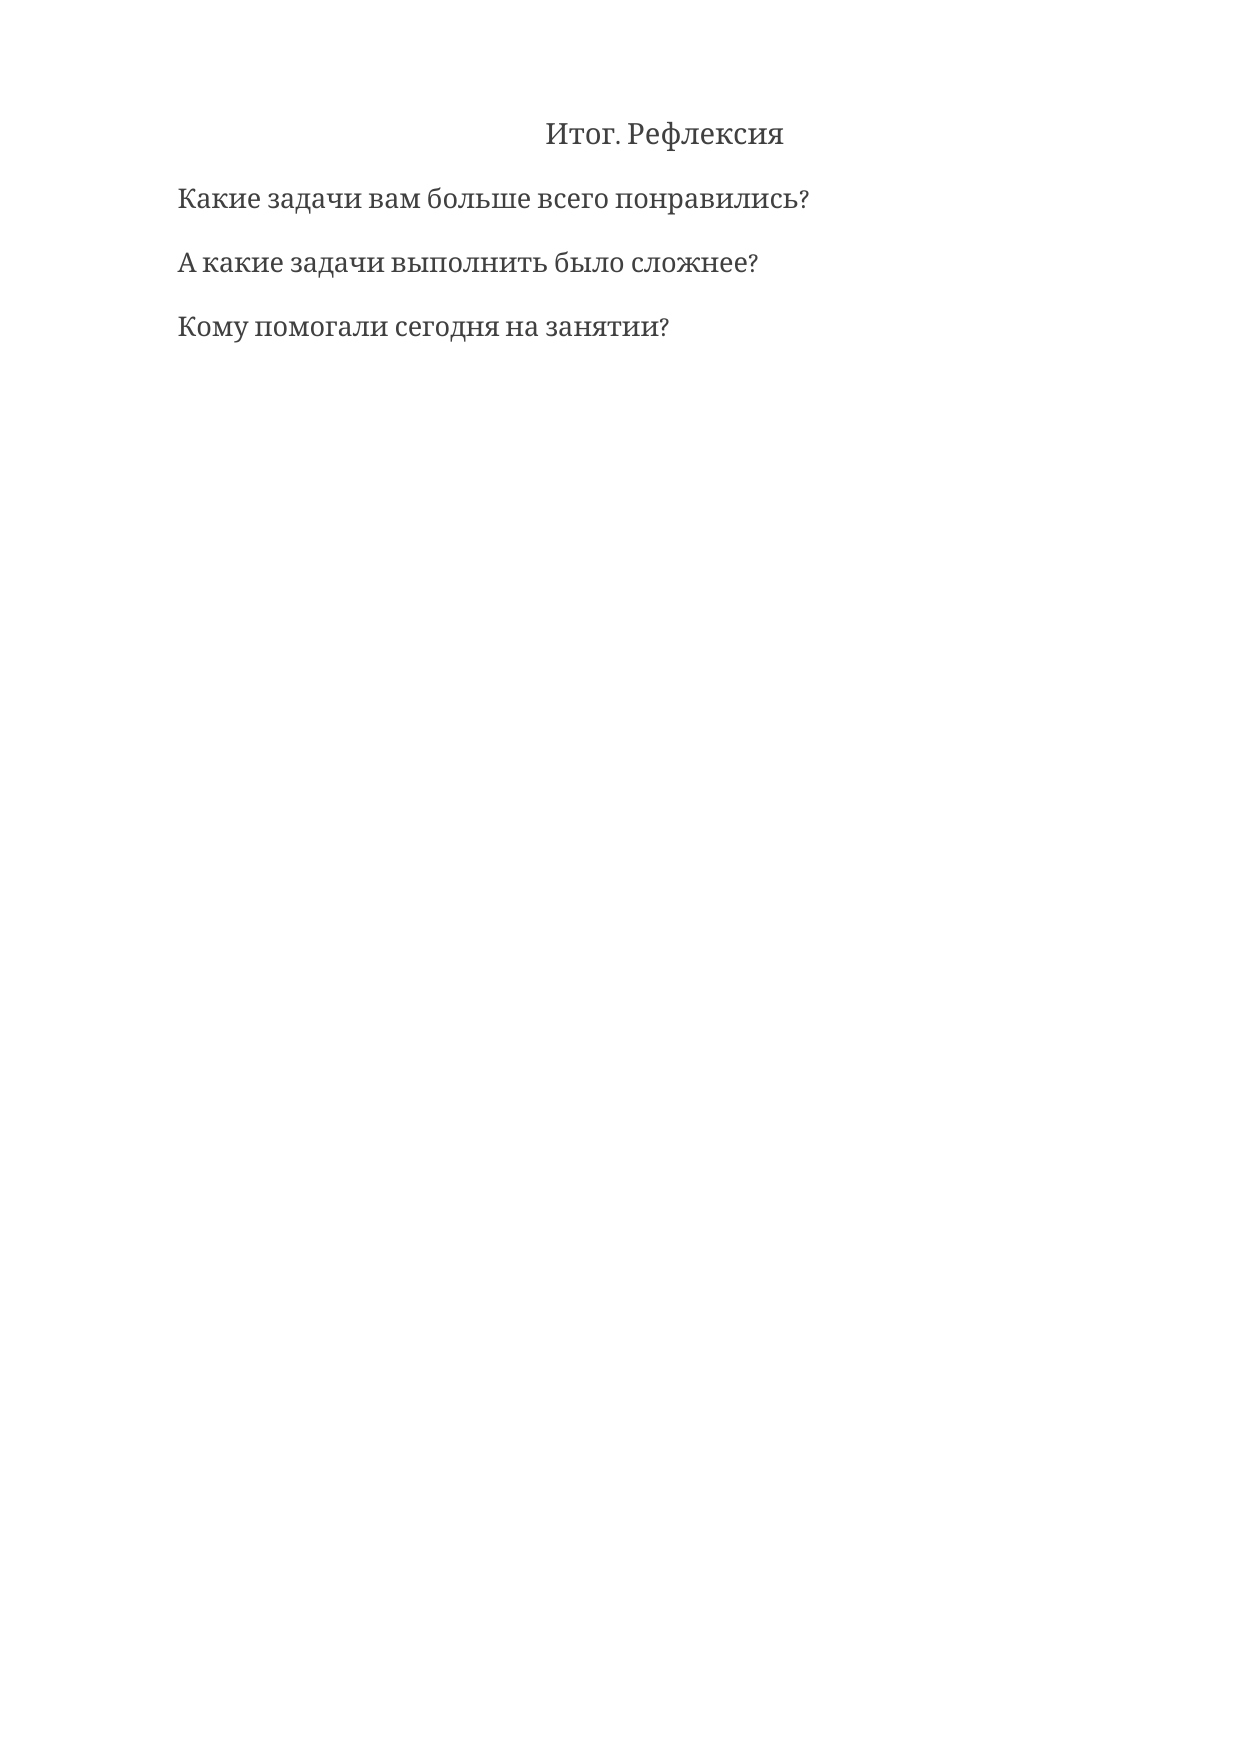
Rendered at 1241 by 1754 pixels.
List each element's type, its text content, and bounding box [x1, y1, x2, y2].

text А какие задачи выполнить было сложнее? [177, 248, 1152, 279]
text Кому помогали сегодня на занятии? [177, 312, 1152, 343]
text Итог. Рефлексия [177, 118, 1152, 152]
text Какие задачи вам больше всего понравились? [177, 184, 1152, 215]
